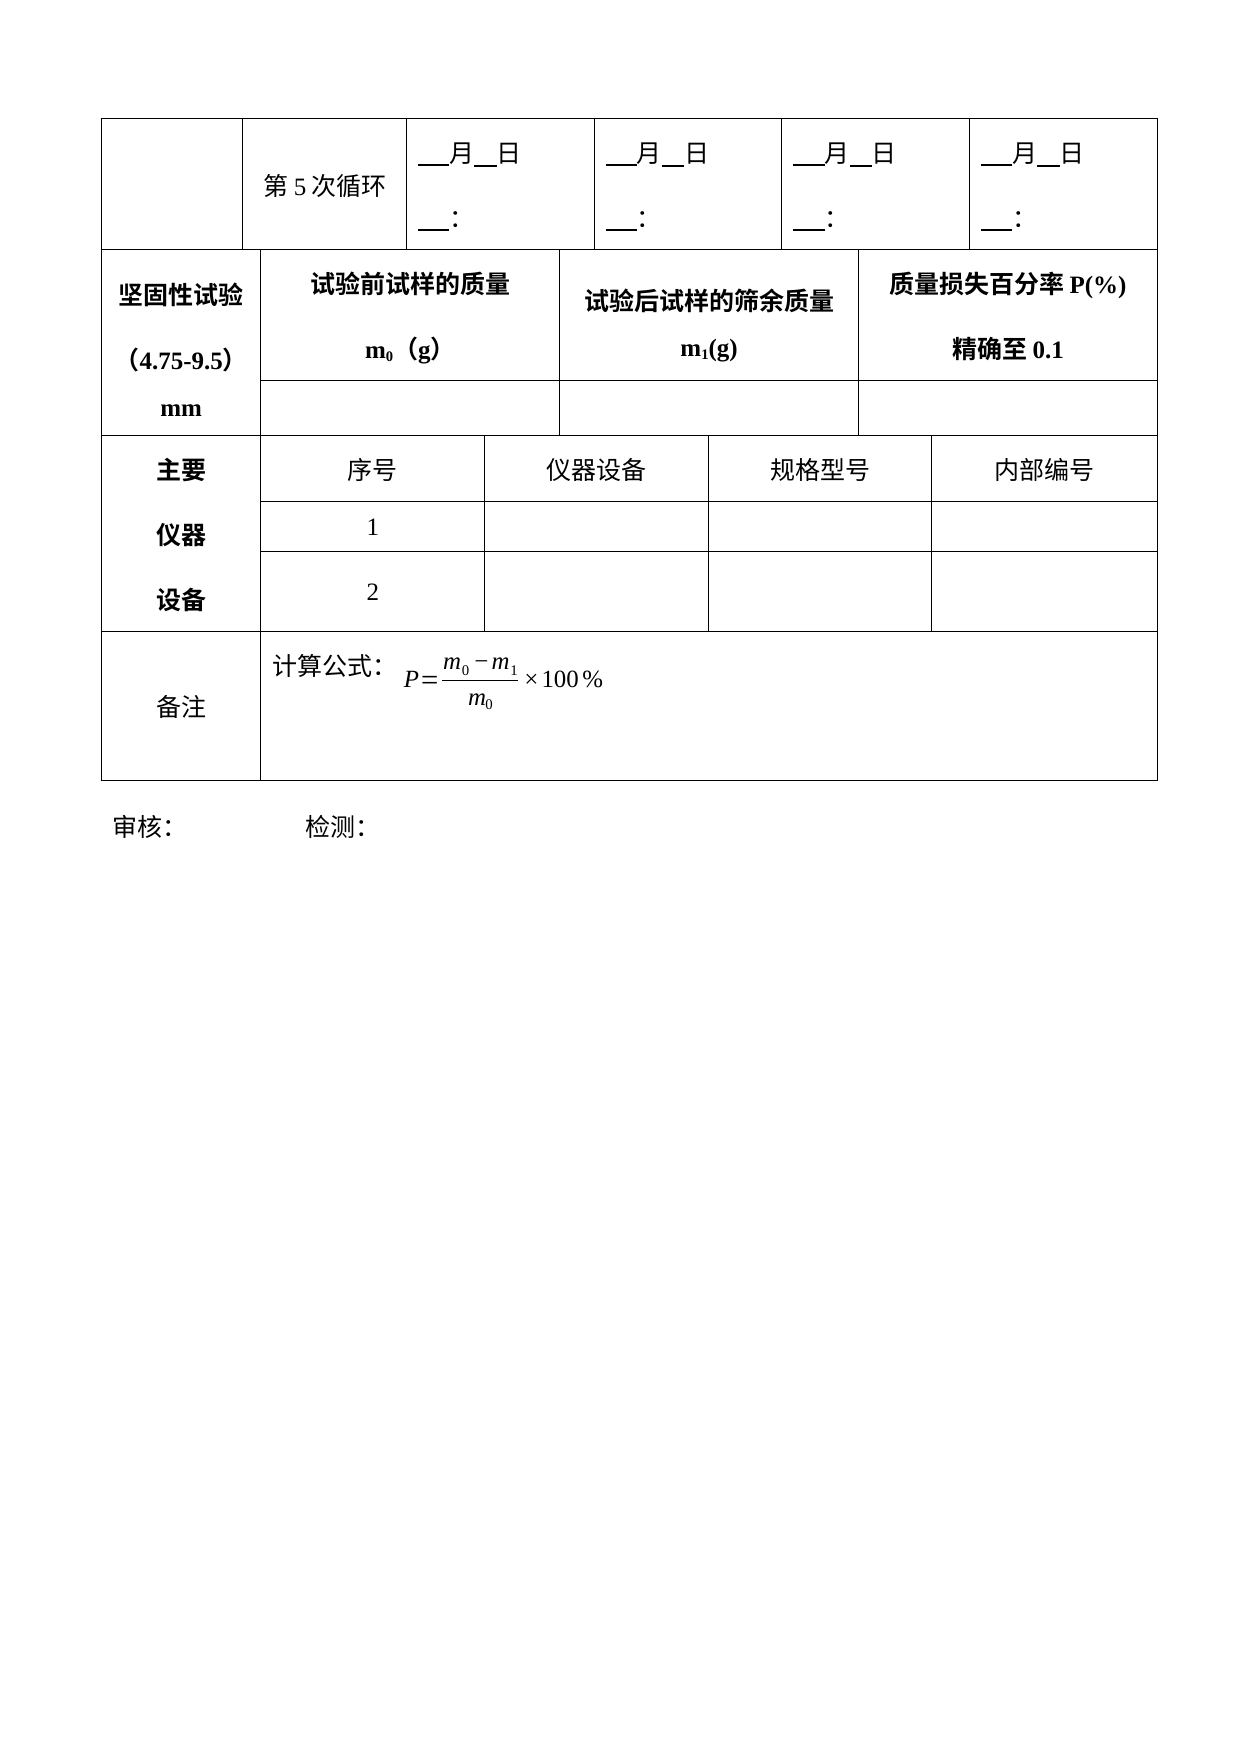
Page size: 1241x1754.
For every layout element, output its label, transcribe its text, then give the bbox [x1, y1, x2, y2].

table_cell 计算公式： [261, 632, 1157, 780]
table_cell [932, 552, 1157, 631]
table_cell [485, 502, 708, 551]
table_cell [709, 502, 931, 551]
table_cell [709, 552, 931, 631]
table_cell 试验前试样的质量 m0（g） [261, 250, 559, 380]
table_cell 主要 仪器 设备 [102, 436, 260, 631]
table_cell [261, 381, 559, 435]
table_cell 仪器设备 [485, 436, 708, 501]
table_cell 月 日 ： [595, 119, 781, 249]
table_cell [485, 552, 708, 631]
table_cell 1 [261, 502, 484, 551]
table_cell 月 日 ： [782, 119, 969, 249]
table_cell 内部编号 [932, 436, 1157, 501]
table_cell [932, 502, 1157, 551]
table_cell 试验后试样的筛余质量m1(g) [560, 250, 858, 380]
table_cell 月 日 ： [407, 119, 594, 249]
table_cell 月 日 ： [970, 119, 1157, 249]
text 审核： 检测： [112, 793, 1128, 858]
table_cell 坚固性试验 （4.75-9.5） mm [102, 250, 260, 435]
table_cell 规格型号 [709, 436, 931, 501]
table_cell 质量损失百分率P(%) 精确至0.1 [859, 250, 1157, 380]
table_cell 序号 [261, 436, 484, 501]
table_cell [859, 381, 1157, 435]
table_cell 2 [261, 552, 484, 631]
table_cell 备注 [102, 632, 260, 780]
table_cell [560, 381, 858, 435]
table_cell 第5次循环 [243, 119, 406, 249]
